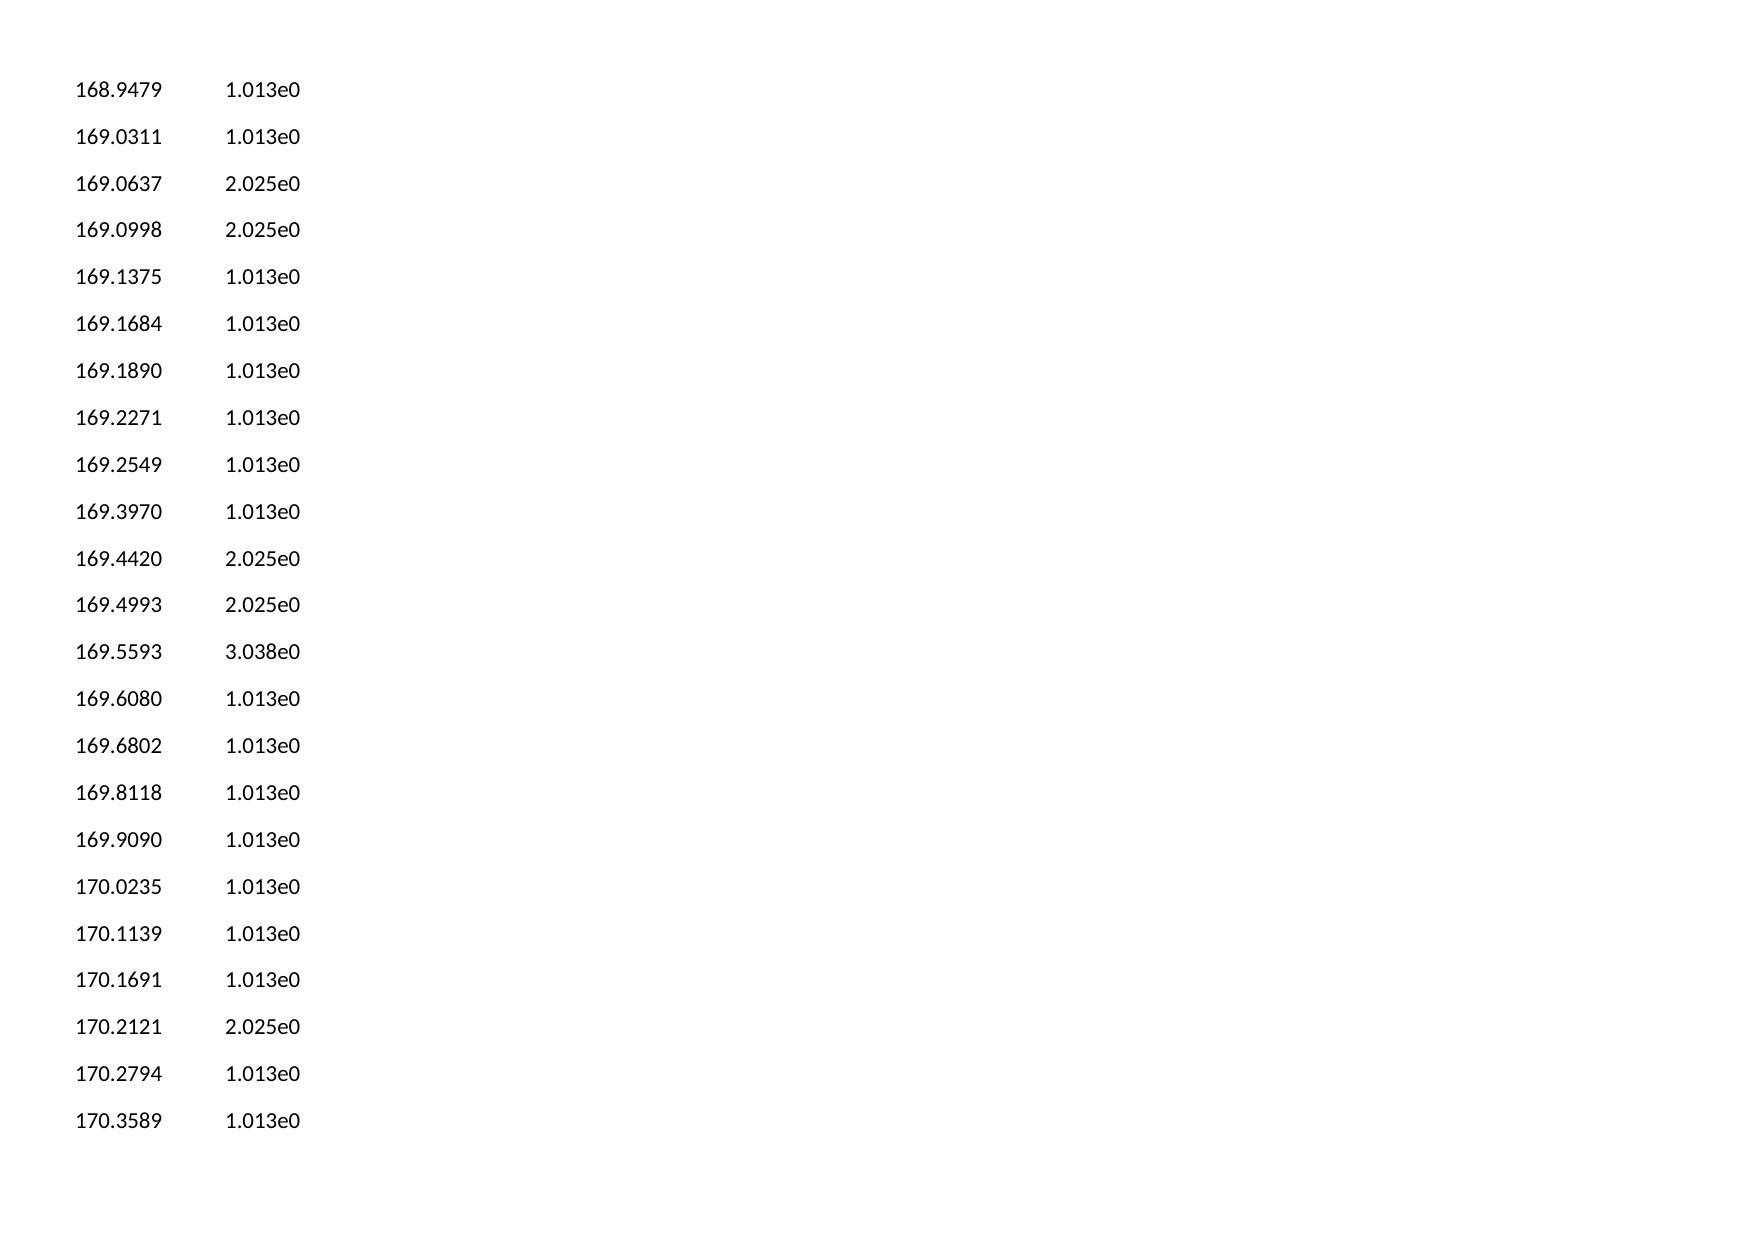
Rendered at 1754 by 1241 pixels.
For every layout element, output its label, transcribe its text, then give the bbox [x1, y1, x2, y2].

text 170.1691 1.013e0 [75, 966, 1679, 994]
text 170.0235 1.013e0 [75, 872, 1679, 900]
text 169.4993 2.025e0 [75, 591, 1679, 619]
text 170.2794 1.013e0 [75, 1059, 1679, 1087]
text 169.9090 1.013e0 [75, 825, 1679, 853]
text 169.5593 3.038e0 [75, 637, 1679, 666]
text 170.2121 2.025e0 [75, 1012, 1679, 1041]
text 169.1375 1.013e0 [75, 262, 1679, 291]
text 169.4420 2.025e0 [75, 544, 1679, 572]
text 168.9479 1.013e0 [75, 75, 1679, 103]
text 169.3970 1.013e0 [75, 497, 1679, 525]
text 169.0311 1.013e0 [75, 122, 1679, 150]
text 170.1139 1.013e0 [75, 919, 1679, 947]
text 169.0998 2.025e0 [75, 216, 1679, 244]
text 169.6080 1.013e0 [75, 684, 1679, 712]
text 169.0637 2.025e0 [75, 169, 1679, 197]
text 169.8118 1.013e0 [75, 778, 1679, 806]
text 169.2271 1.013e0 [75, 403, 1679, 431]
text 169.1684 1.013e0 [75, 309, 1679, 337]
text 169.6802 1.013e0 [75, 731, 1679, 759]
text 170.3589 1.013e0 [75, 1106, 1679, 1134]
text 169.2549 1.013e0 [75, 450, 1679, 478]
text 169.1890 1.013e0 [75, 356, 1679, 384]
